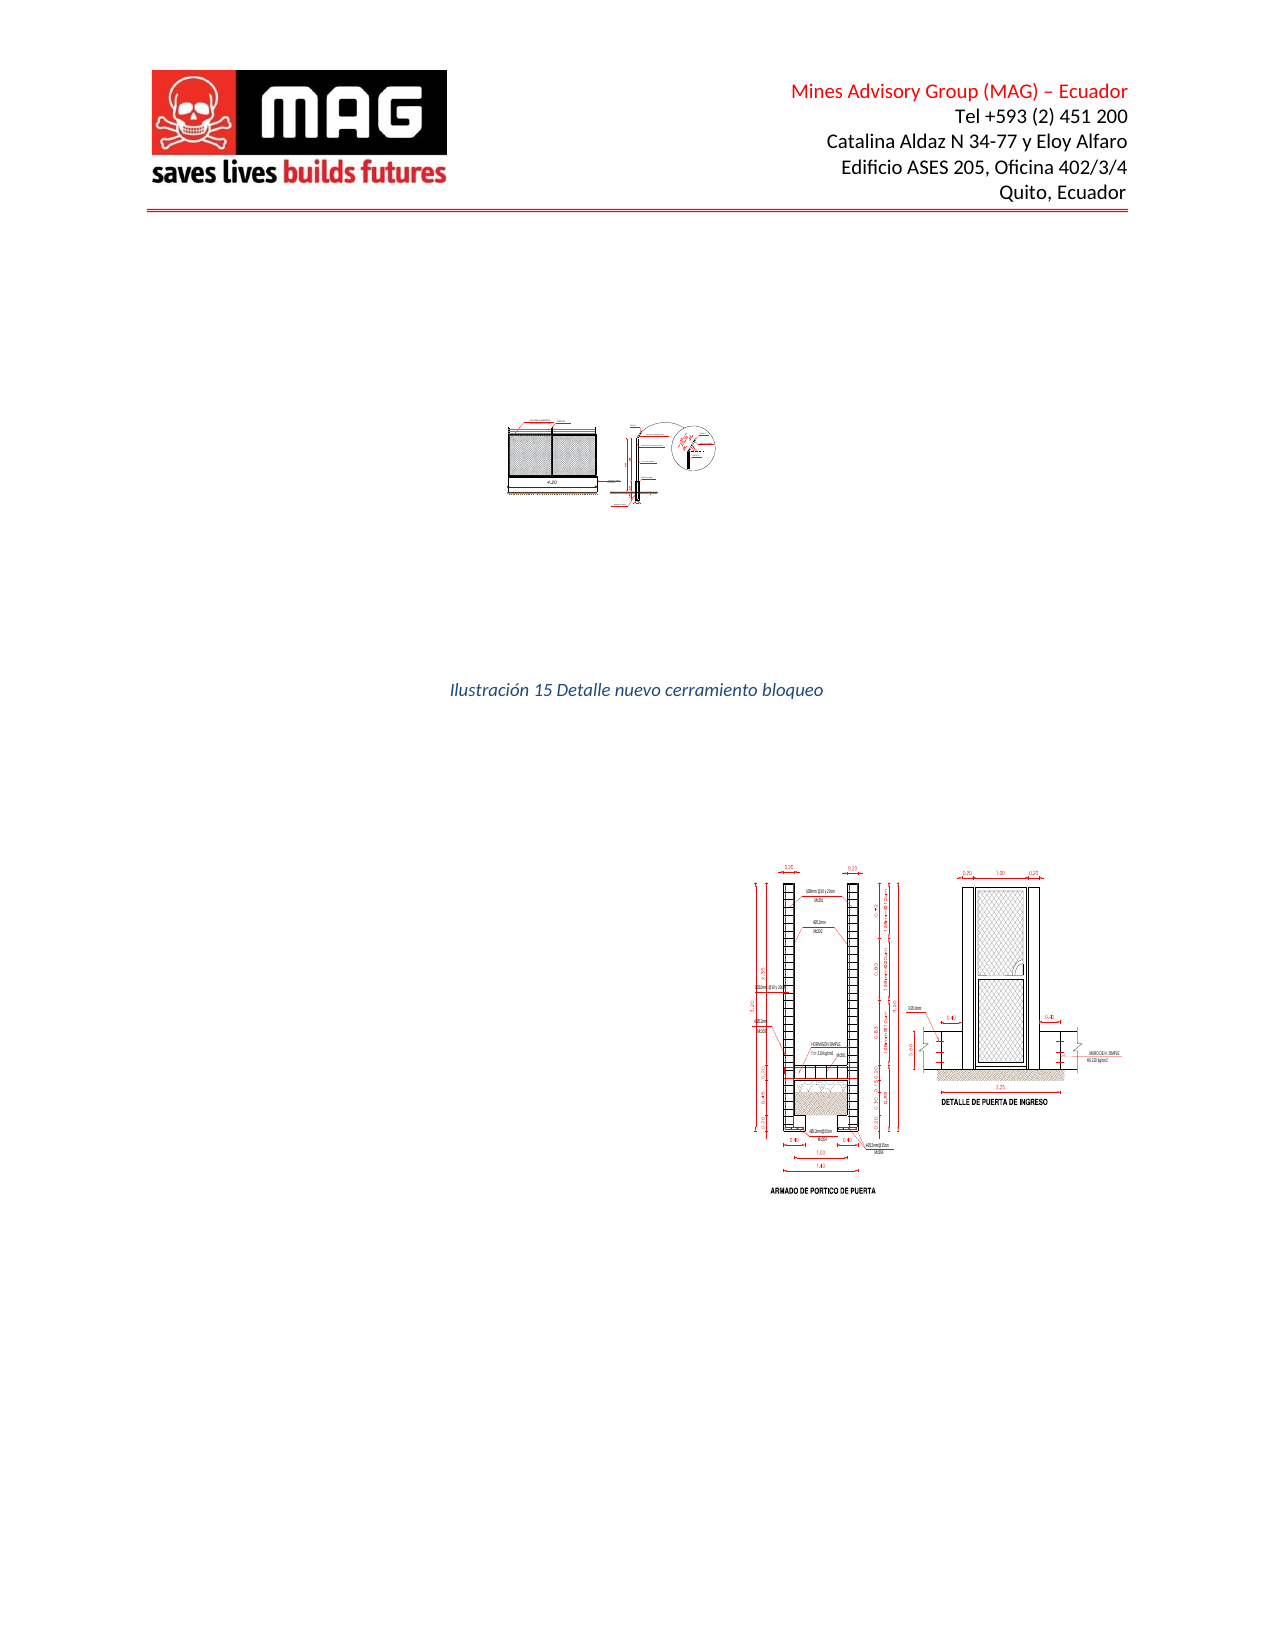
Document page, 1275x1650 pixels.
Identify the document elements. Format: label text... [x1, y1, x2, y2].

picture [151, 70, 447, 186]
